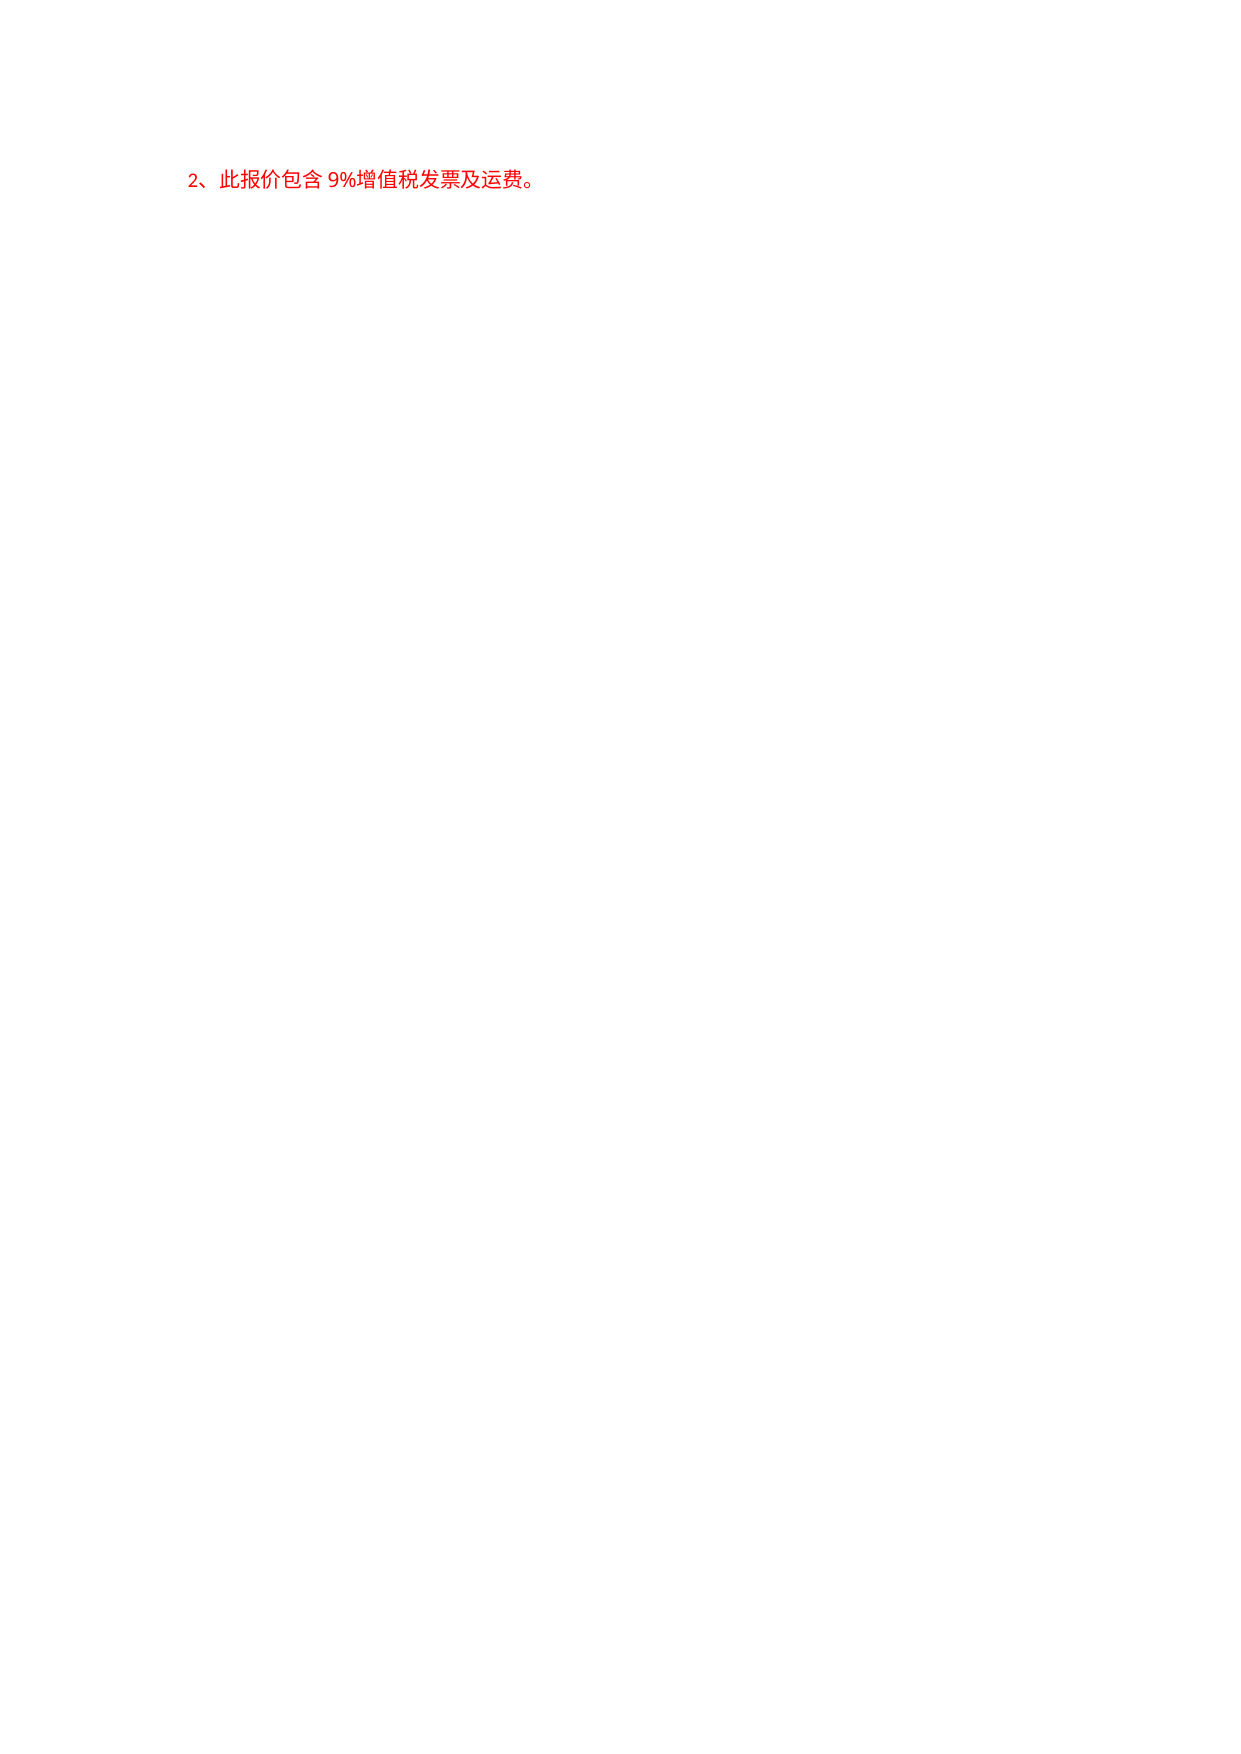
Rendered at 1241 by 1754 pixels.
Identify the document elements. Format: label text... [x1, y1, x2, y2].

text 2、此报价包含9%增值税发票及运费。 [187, 162, 1053, 194]
